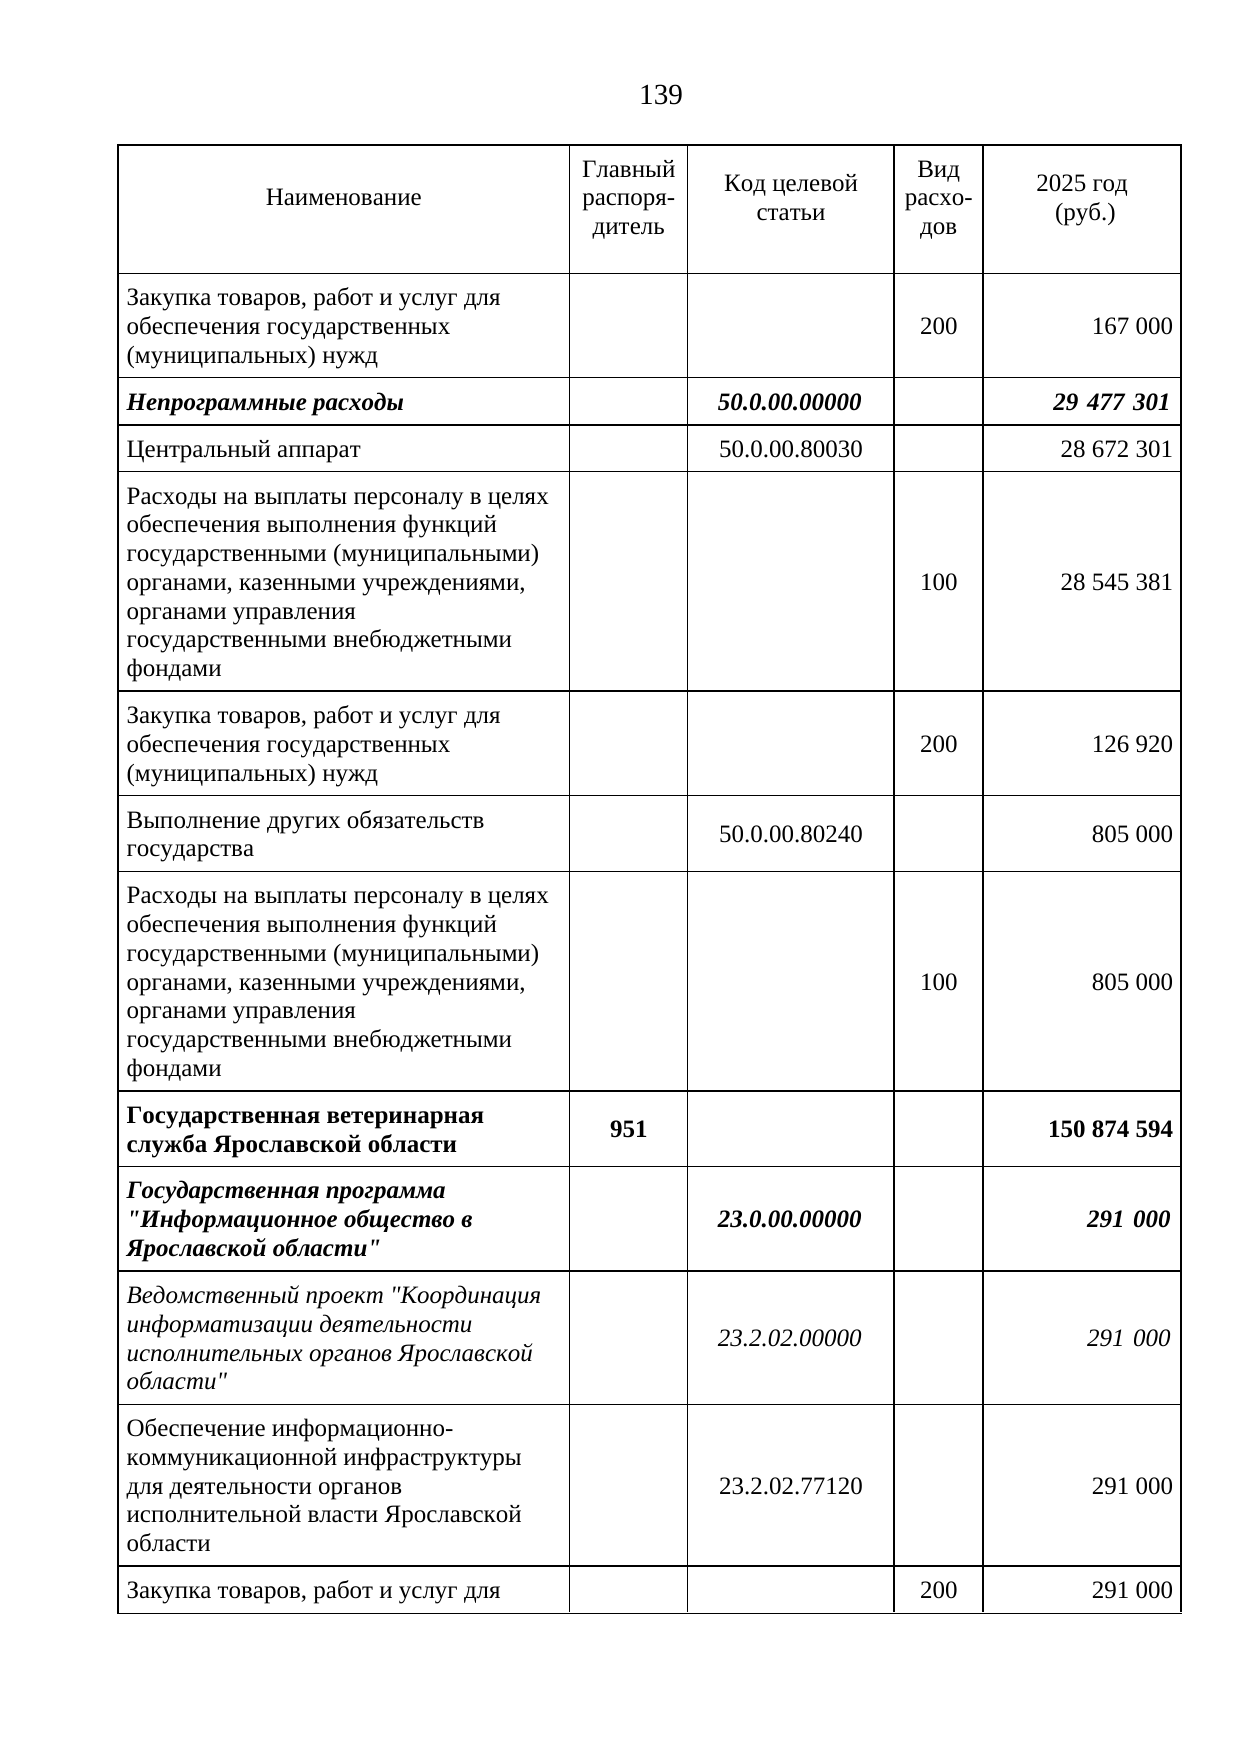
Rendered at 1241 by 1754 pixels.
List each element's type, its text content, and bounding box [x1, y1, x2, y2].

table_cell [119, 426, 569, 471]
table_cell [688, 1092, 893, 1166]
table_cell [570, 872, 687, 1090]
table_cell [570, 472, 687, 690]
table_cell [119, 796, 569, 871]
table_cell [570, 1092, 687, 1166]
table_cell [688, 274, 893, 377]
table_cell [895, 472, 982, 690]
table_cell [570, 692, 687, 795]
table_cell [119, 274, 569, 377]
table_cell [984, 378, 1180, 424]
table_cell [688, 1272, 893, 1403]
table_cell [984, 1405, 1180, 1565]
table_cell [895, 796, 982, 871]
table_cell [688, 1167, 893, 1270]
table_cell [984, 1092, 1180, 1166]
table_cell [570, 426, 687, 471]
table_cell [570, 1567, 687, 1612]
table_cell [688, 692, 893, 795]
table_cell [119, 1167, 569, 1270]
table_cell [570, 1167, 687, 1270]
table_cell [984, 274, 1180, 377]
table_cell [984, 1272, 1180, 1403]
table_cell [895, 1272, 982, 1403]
table_header Вид расхо- дов [895, 146, 982, 272]
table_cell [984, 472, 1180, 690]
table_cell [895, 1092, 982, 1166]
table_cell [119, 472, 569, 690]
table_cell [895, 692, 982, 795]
table_header Главный распоря-дитель [570, 146, 687, 272]
table_header Код целевой статьи [688, 146, 893, 272]
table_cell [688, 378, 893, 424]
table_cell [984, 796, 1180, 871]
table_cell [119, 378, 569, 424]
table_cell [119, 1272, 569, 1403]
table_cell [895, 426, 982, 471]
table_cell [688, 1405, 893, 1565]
table_header Наименование [119, 146, 569, 272]
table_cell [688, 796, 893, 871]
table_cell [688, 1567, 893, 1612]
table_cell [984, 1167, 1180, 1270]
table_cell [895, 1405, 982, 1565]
table_header 2025 год (руб.) [984, 146, 1180, 272]
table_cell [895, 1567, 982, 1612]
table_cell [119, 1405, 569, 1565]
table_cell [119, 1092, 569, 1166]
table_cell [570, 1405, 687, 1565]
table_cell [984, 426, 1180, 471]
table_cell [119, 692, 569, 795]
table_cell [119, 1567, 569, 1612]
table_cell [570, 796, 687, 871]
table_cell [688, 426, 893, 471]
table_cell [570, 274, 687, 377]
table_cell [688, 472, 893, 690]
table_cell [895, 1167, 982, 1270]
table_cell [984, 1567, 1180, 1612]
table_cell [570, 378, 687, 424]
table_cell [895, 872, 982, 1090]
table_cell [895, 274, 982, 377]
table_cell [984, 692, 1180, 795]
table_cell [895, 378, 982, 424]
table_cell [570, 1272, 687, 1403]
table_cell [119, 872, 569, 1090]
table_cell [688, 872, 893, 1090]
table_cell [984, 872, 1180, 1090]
